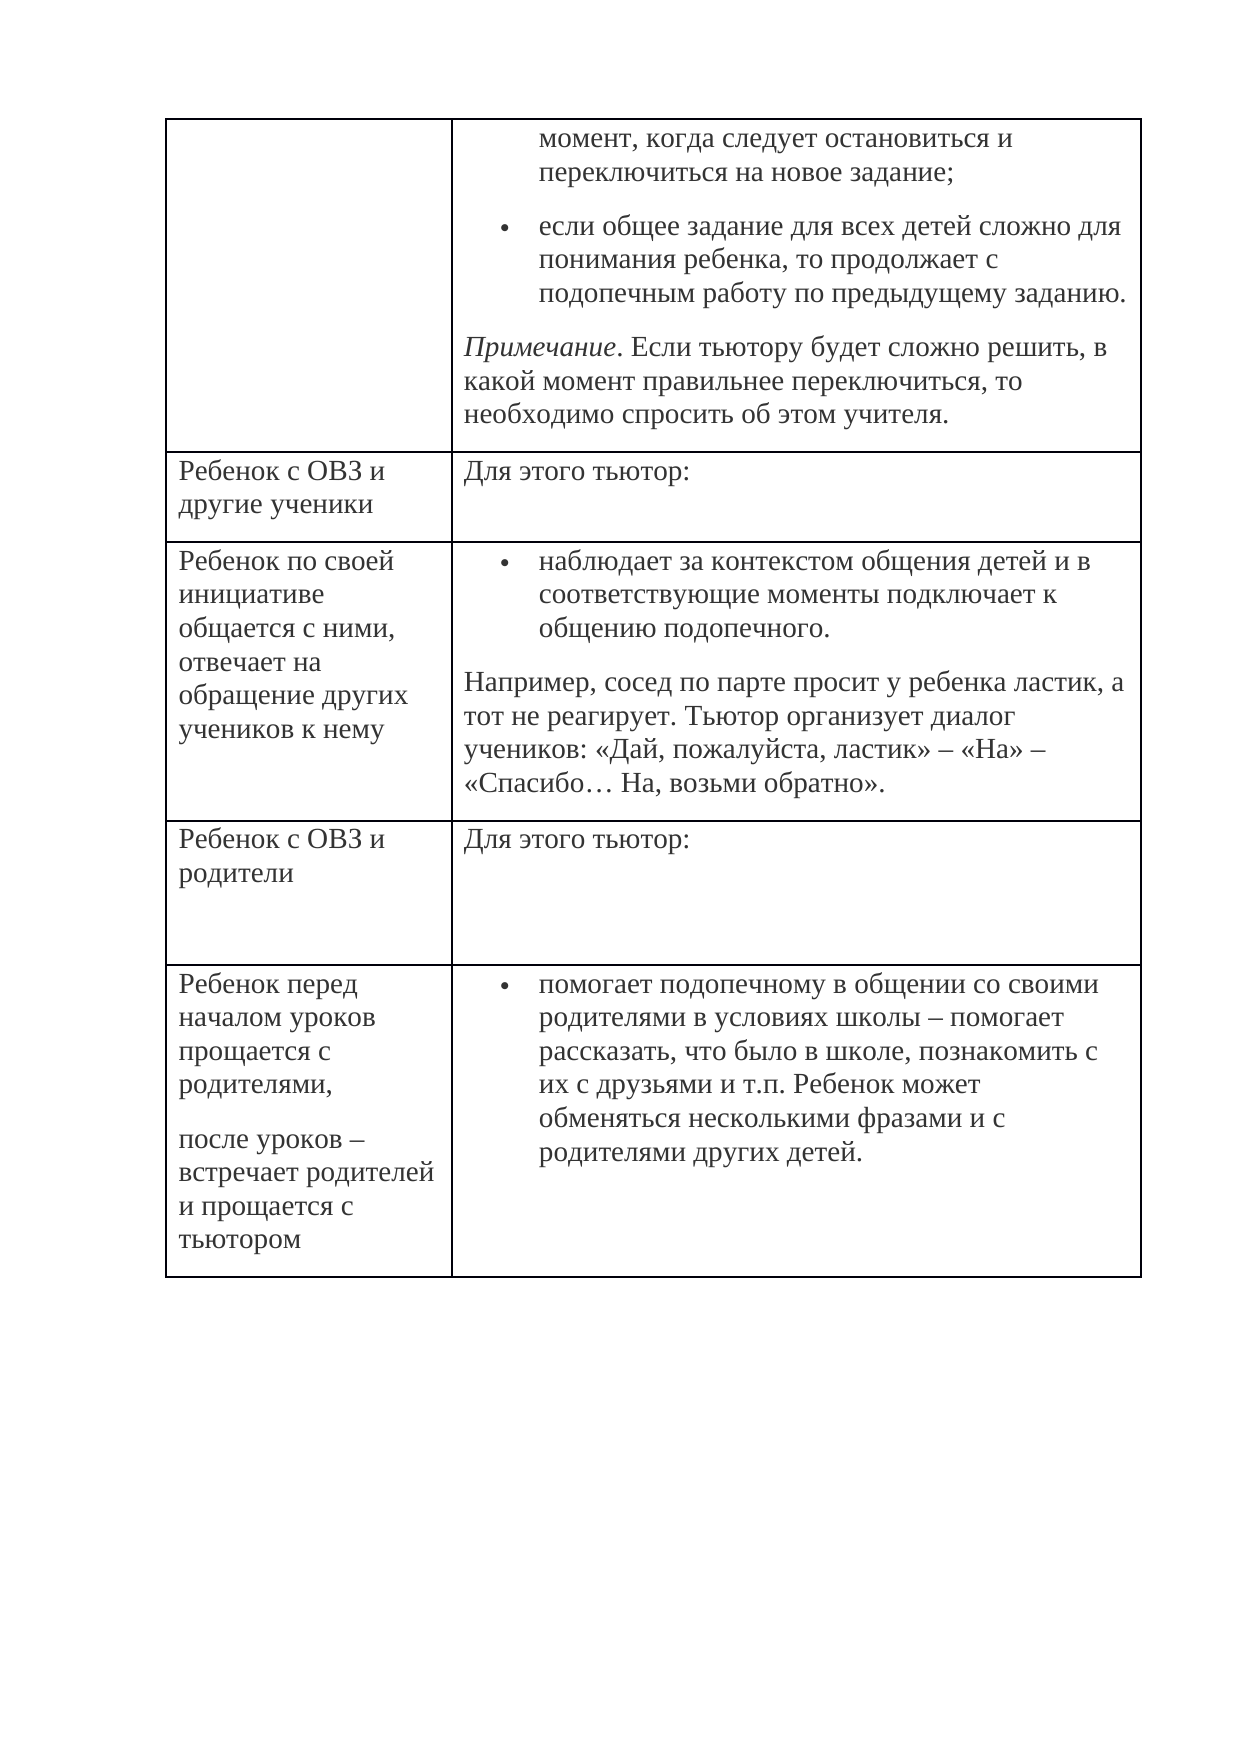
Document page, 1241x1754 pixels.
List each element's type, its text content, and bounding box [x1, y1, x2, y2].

table_cell Ребенок по своей инициативе общается с ними, отвечает на обращение других учеников к нему [167, 543, 451, 819]
table_cell наблюдает за контекстом общения детей и в соответствующие моменты подключает к общению подопечного. Например, сосед по парте просит у ребенка ластик, а тот не реагирует. Тьютор организует диалог учеников: «Дай, пожалуйста, ластик» – «На» – «Спасибо… На, возьми обратно». [453, 543, 1140, 819]
table_cell Ребенок с ОВЗ и родители [167, 822, 451, 964]
table_cell Для этого тьютор: [453, 822, 1140, 964]
table_cell Ребенок с ОВЗ и другие ученики [167, 453, 451, 541]
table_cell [453, 120, 1140, 451]
table_cell Ребенок перед началом уроков прощается с родителями, после уроков – встречает родителей и прощается с тьютором [167, 966, 451, 1276]
table_cell помогает подопечному в общении со своими родителями в условиях школы – помогает рассказать, что было в школе, познакомить с их с друзьями и т.п. Ребенок может обменяться несколькими фразами и с родителями других детей. [453, 966, 1140, 1276]
table_cell Для этого тьютор: [453, 453, 1140, 541]
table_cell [167, 120, 451, 451]
